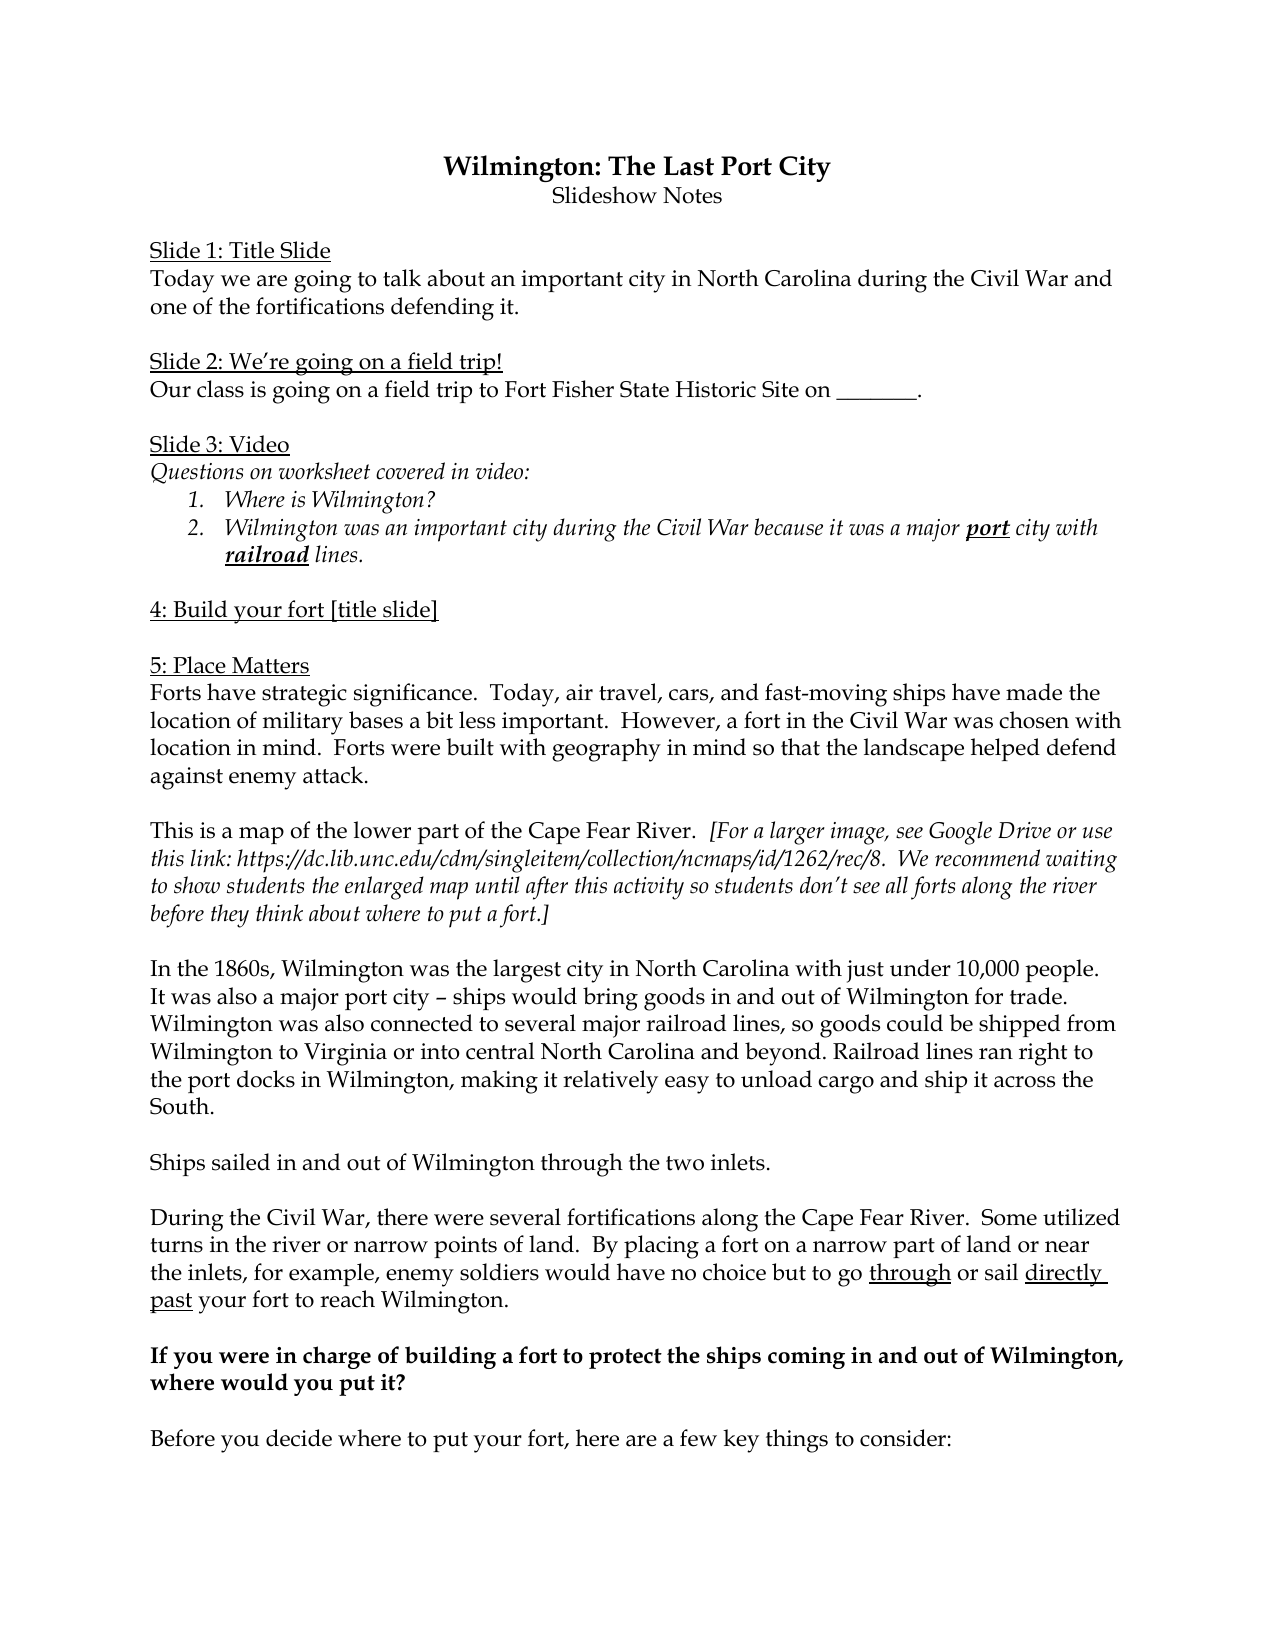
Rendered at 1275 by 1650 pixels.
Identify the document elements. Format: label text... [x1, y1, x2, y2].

text 5: Place Matters [150, 652, 1125, 679]
list Where is Wilmington? [187, 486, 1125, 514]
list Wilmington was an important city during the Civil War because it was a major port city with railroad lines. [187, 514, 1125, 569]
text Slide 2: We’re going on a field trip! [150, 348, 1125, 376]
text During the Civil War, there were several fortifications along the Cape Fear River. Some utilized turns in the river or narrow points of land. By placing a fort on a narrow part of land or near the inlets, for example, enemy soldiers would have no choice but to go through or sail directly past your fort to reach Wilmington. [150, 1204, 1125, 1314]
text Before you decide where to put your fort, here are a few key things to consider: [150, 1425, 1125, 1452]
text Slide 3: Video [150, 431, 1125, 459]
text Forts have strategic significance. Today, air travel, cars, and fast-moving ships have made the location of military bases a bit less important. However, a fort in the Civil War was chosen with location in mind. Forts were built with geography in mind so that the landscape helped defend against enemy attack. [150, 679, 1125, 790]
text Slideshow Notes [150, 183, 1125, 210]
text Today we are going to talk about an important city in North Carolina during the Civil War and one of the fortifications defending it. [150, 265, 1125, 321]
text Questions on worksheet covered in video: [150, 459, 1125, 486]
text Slide 1: Title Slide [150, 238, 1125, 265]
text In the 1860s, Wilmington was the largest city in North Carolina with just under 10,000 people. It was also a major port city – ships would bring goods in and out of Wilmington for trade. Wilmington was also connected to several major railroad lines, so goods could be shipped from Wilmington to Virginia or into central North Carolina and beyond. Railroad lines ran right to the port docks in Wilmington, making it relatively easy to unload cargo and ship it across the South. [150, 956, 1125, 1121]
text Wilmington: The Last Port City [150, 150, 1125, 183]
text Our class is going on a field trip to Fort Fisher State Historic Site on _______. [150, 376, 1125, 403]
text This is a map of the lower part of the Cape Fear River. [For a larger image, see Google Drive or use this link: https://dc.lib.unc.edu/cdm/singleitem/collection/ncmaps/id/1262/rec/8. We recommend waiting to show students the enlarged map until after this activity so students don’t see all forts along the river before they think about where to put a fort.] [150, 817, 1125, 928]
text 4: Build your fort [title slide] [150, 597, 1125, 624]
text Ships sailed in and out of Wilmington through the two inlets. [150, 1149, 1125, 1176]
text If you were in charge of building a fort to protect the ships coming in and out of Wilmington, where would you put it? [150, 1342, 1125, 1397]
